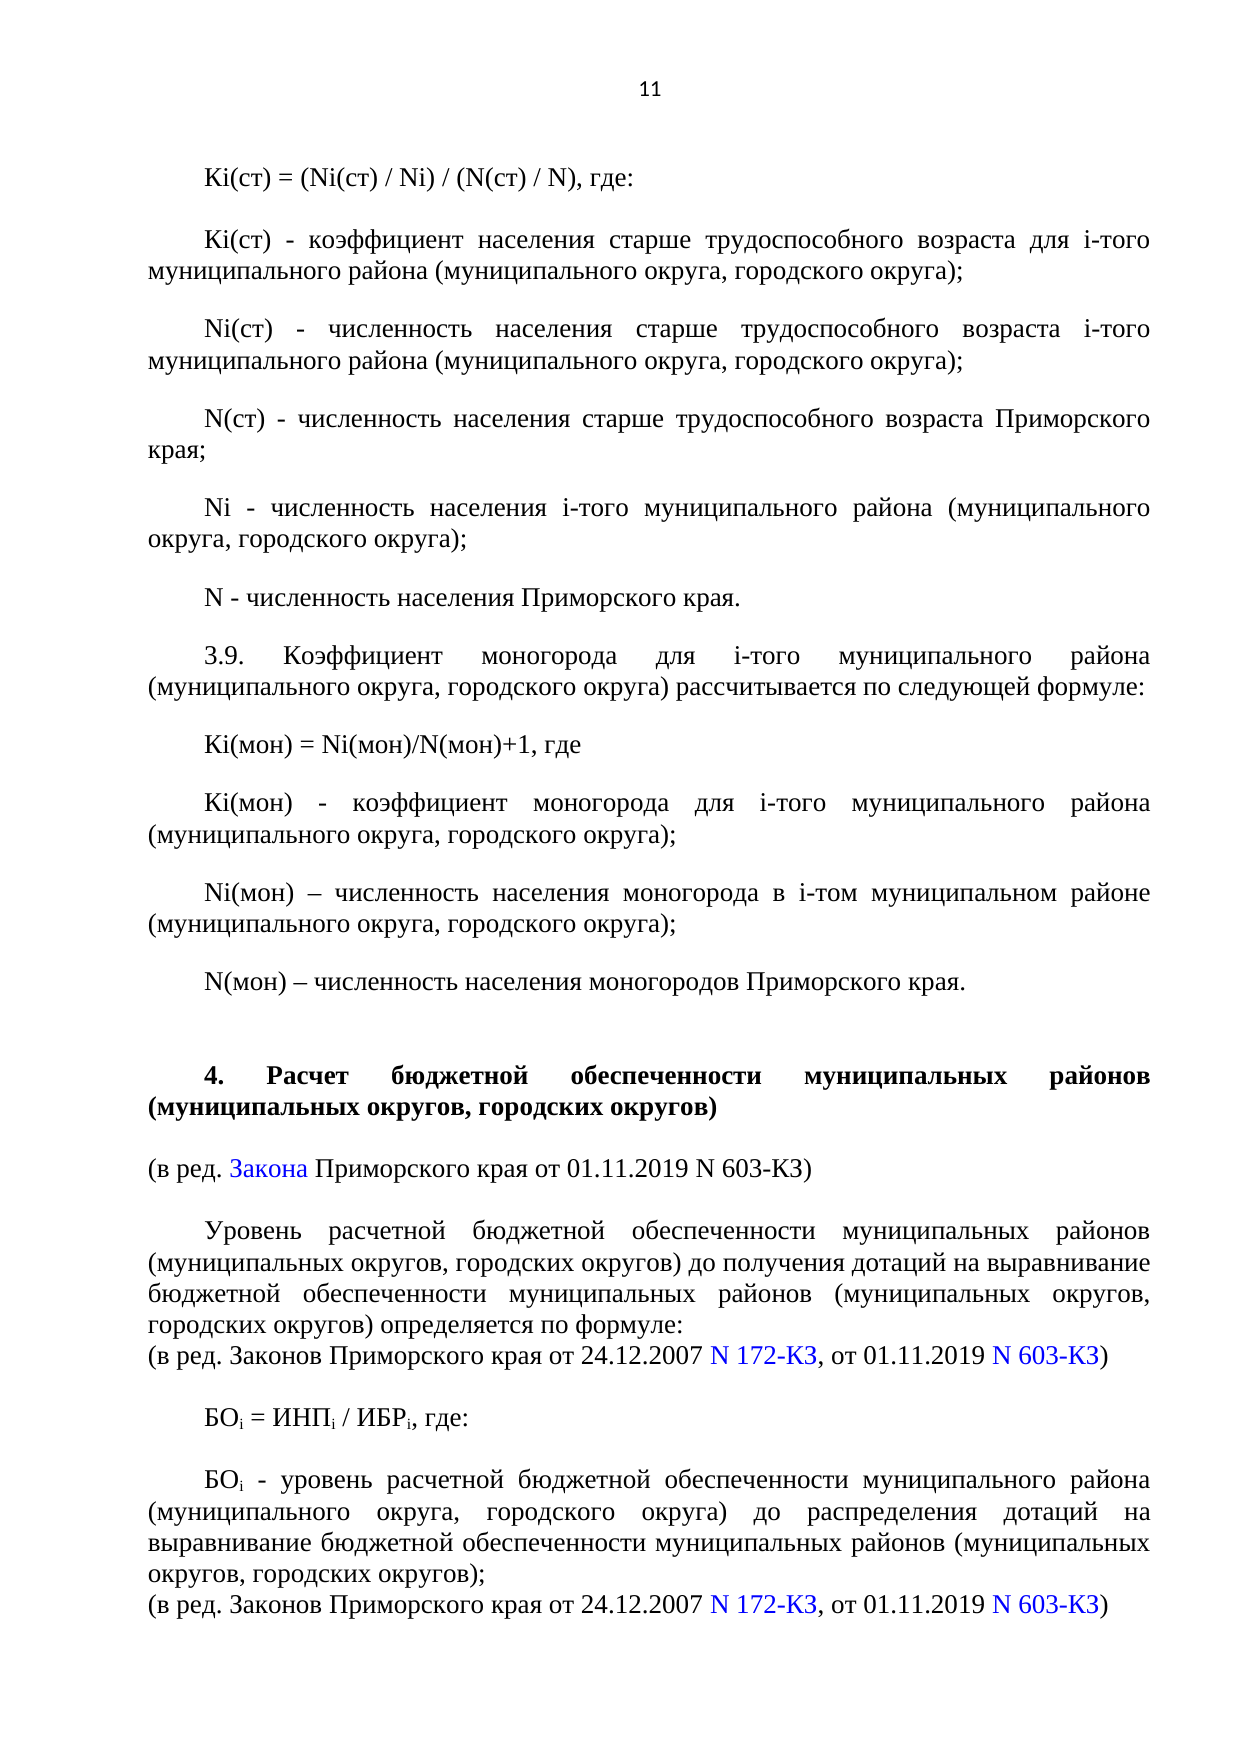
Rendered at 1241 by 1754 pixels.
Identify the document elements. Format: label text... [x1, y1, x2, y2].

text БОi - уровень расчетной бюджетной обеспеченности муниципального района (муниципального округа, городского округа) до распределения дотаций на выравнивание бюджетной обеспеченности муниципальных районов (муниципальных округов, городских округов); [148, 1464, 1152, 1588]
text Кi(ст) - коэффициент населения старше трудоспособного возраста для i-того муниципального района (муниципального округа, городского округа); [148, 223, 1152, 286]
text Кi(мон) = Ni(мон)/N(мон)+1, где [148, 728, 1152, 759]
text Ni - численность населения i-того муниципального района (муниципального округа, городского округа); [148, 491, 1152, 554]
text (в ред. Закона Приморского края от 01.11.2019 N 603-КЗ) [148, 1152, 1152, 1183]
text N(мон) – численность населения моногородов Приморского края. [148, 965, 1152, 996]
text Ni(мон) – численность населения моногорода в i-том муниципальном районе (муниципального округа, городского округа); [148, 876, 1152, 938]
text 3.9. Коэффициент моногорода для i-того муниципального района (муниципального округа, городского округа) рассчитывается по следующей формуле: [148, 639, 1152, 701]
text (в ред. Законов Приморского края от 24.12.2007 N 172-КЗ, от 01.11.2019 N 603-КЗ) [148, 1339, 1152, 1370]
title 4. Расчет бюджетной обеспеченности муниципальных районов (муниципальных округов, городских округов) [148, 1059, 1152, 1121]
text БОi = ИНПi / ИБРi, где: [148, 1401, 1152, 1432]
text N(ст) - численность населения старше трудоспособного возраста Приморского края; [148, 402, 1152, 464]
text Кi(ст) = (Ni(ст) / Ni) / (N(ст) / N), где: [148, 161, 1152, 192]
text Кi(мон) - коэффициент моногорода для i-того муниципального района (муниципального округа, городского округа); [148, 787, 1152, 849]
text Уровень расчетной бюджетной обеспеченности муниципальных районов (муниципальных округов, городских округов) до получения дотаций на выравнивание бюджетной обеспеченности муниципальных районов (муниципальных округов, городских округов) определяется по формуле: [148, 1214, 1152, 1339]
text (в ред. Законов Приморского края от 24.12.2007 N 172-КЗ, от 01.11.2019 N 603-КЗ) [148, 1588, 1152, 1619]
text N - численность населения Приморского края. [148, 581, 1152, 612]
text Ni(ст) - численность населения старше трудоспособного возраста i-того муниципального района (муниципального округа, городского округа); [148, 313, 1152, 375]
